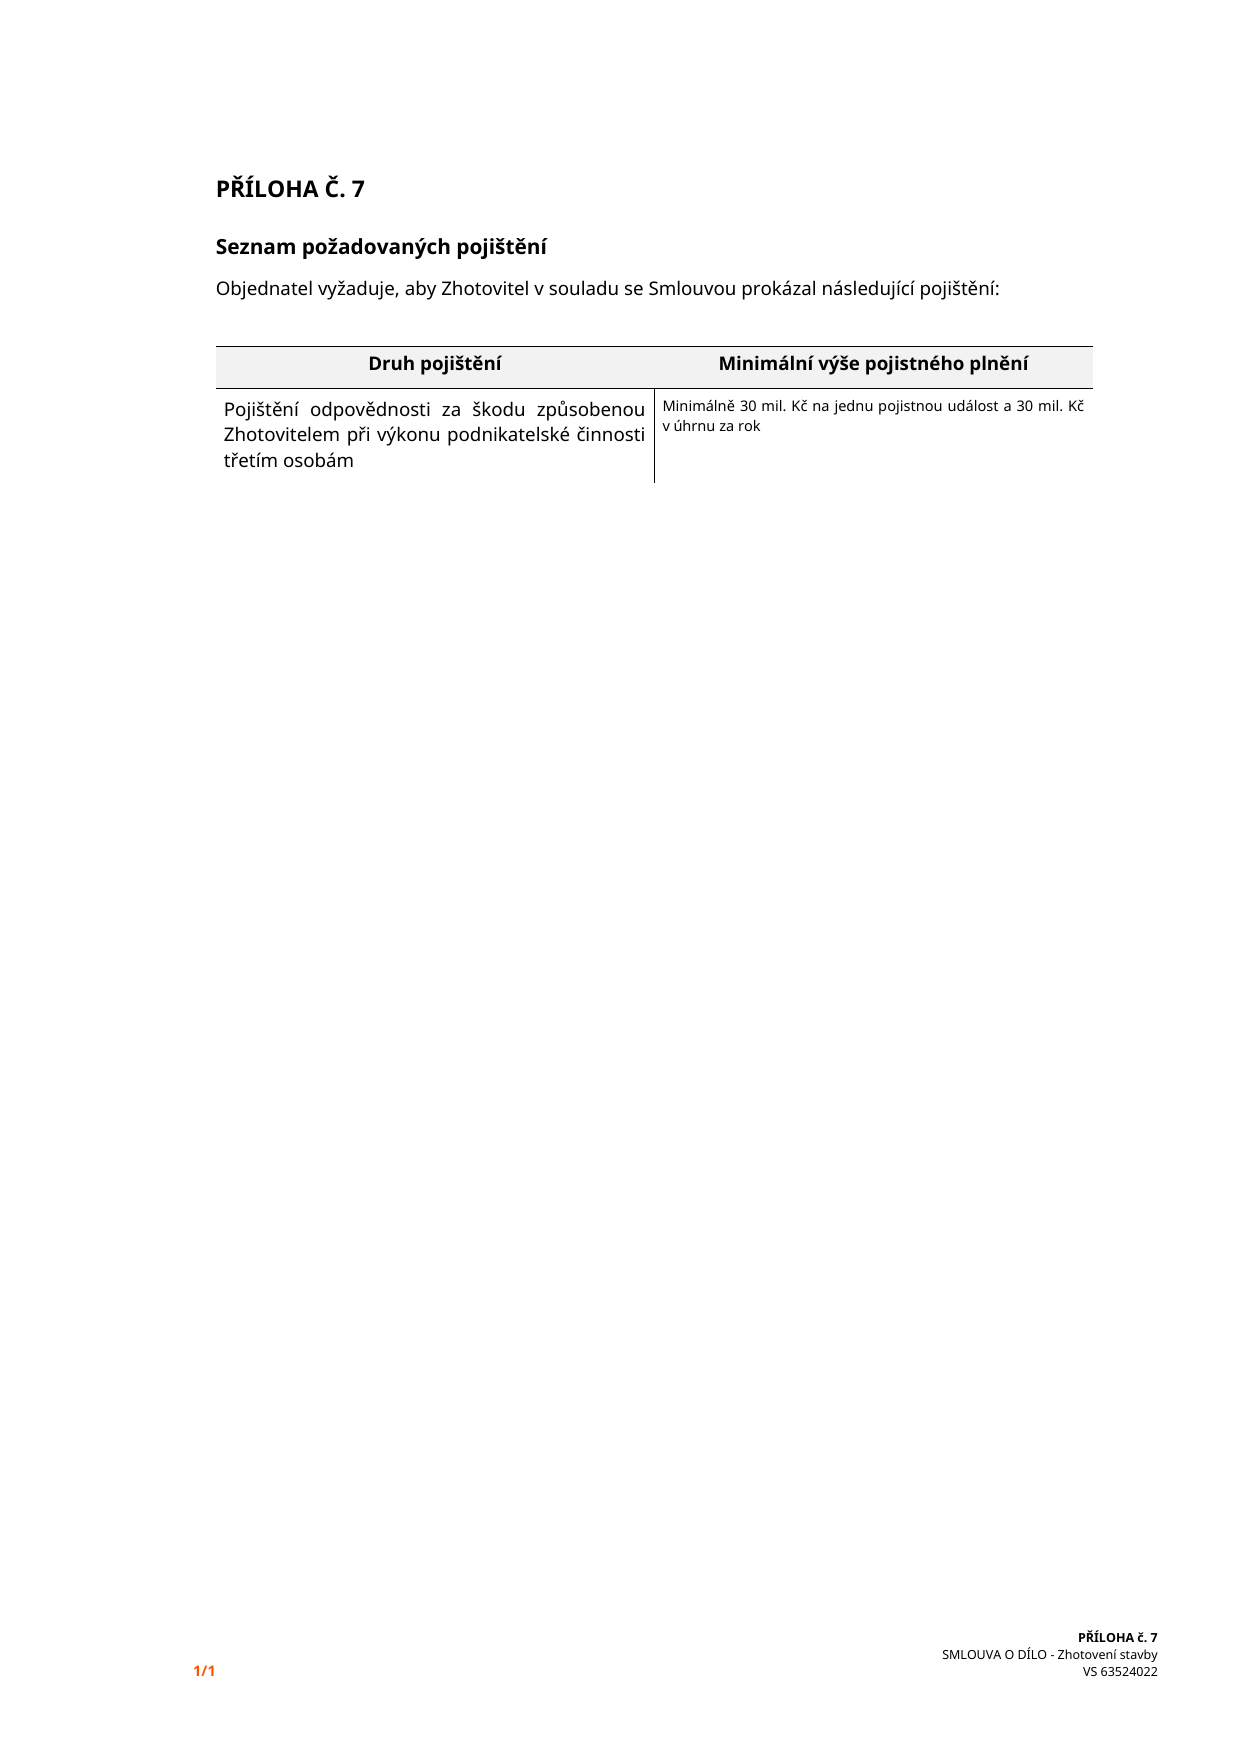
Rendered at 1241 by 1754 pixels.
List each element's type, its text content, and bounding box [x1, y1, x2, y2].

table_header Druh pojištění [216, 347, 654, 388]
text Objednatel vyžaduje, aby Zhotovitel v souladu se Smlouvou prokázal následující pojištění: [216, 276, 1093, 301]
table_header Minimální výše pojistného plnění [654, 347, 1093, 388]
text Příloha č. 7 [216, 172, 1093, 204]
text Seznam požadovaných pojištění [216, 232, 1093, 260]
table_cell Pojištění odpovědnosti za škodu způsobenou Zhotovitelem při výkonu podnikatelské činnosti třetím osobám [216, 389, 654, 482]
table_cell Minimálně 30 mil. Kč na jednu pojistnou událost a 30 mil. Kč v úhrnu za rok [655, 389, 1093, 482]
